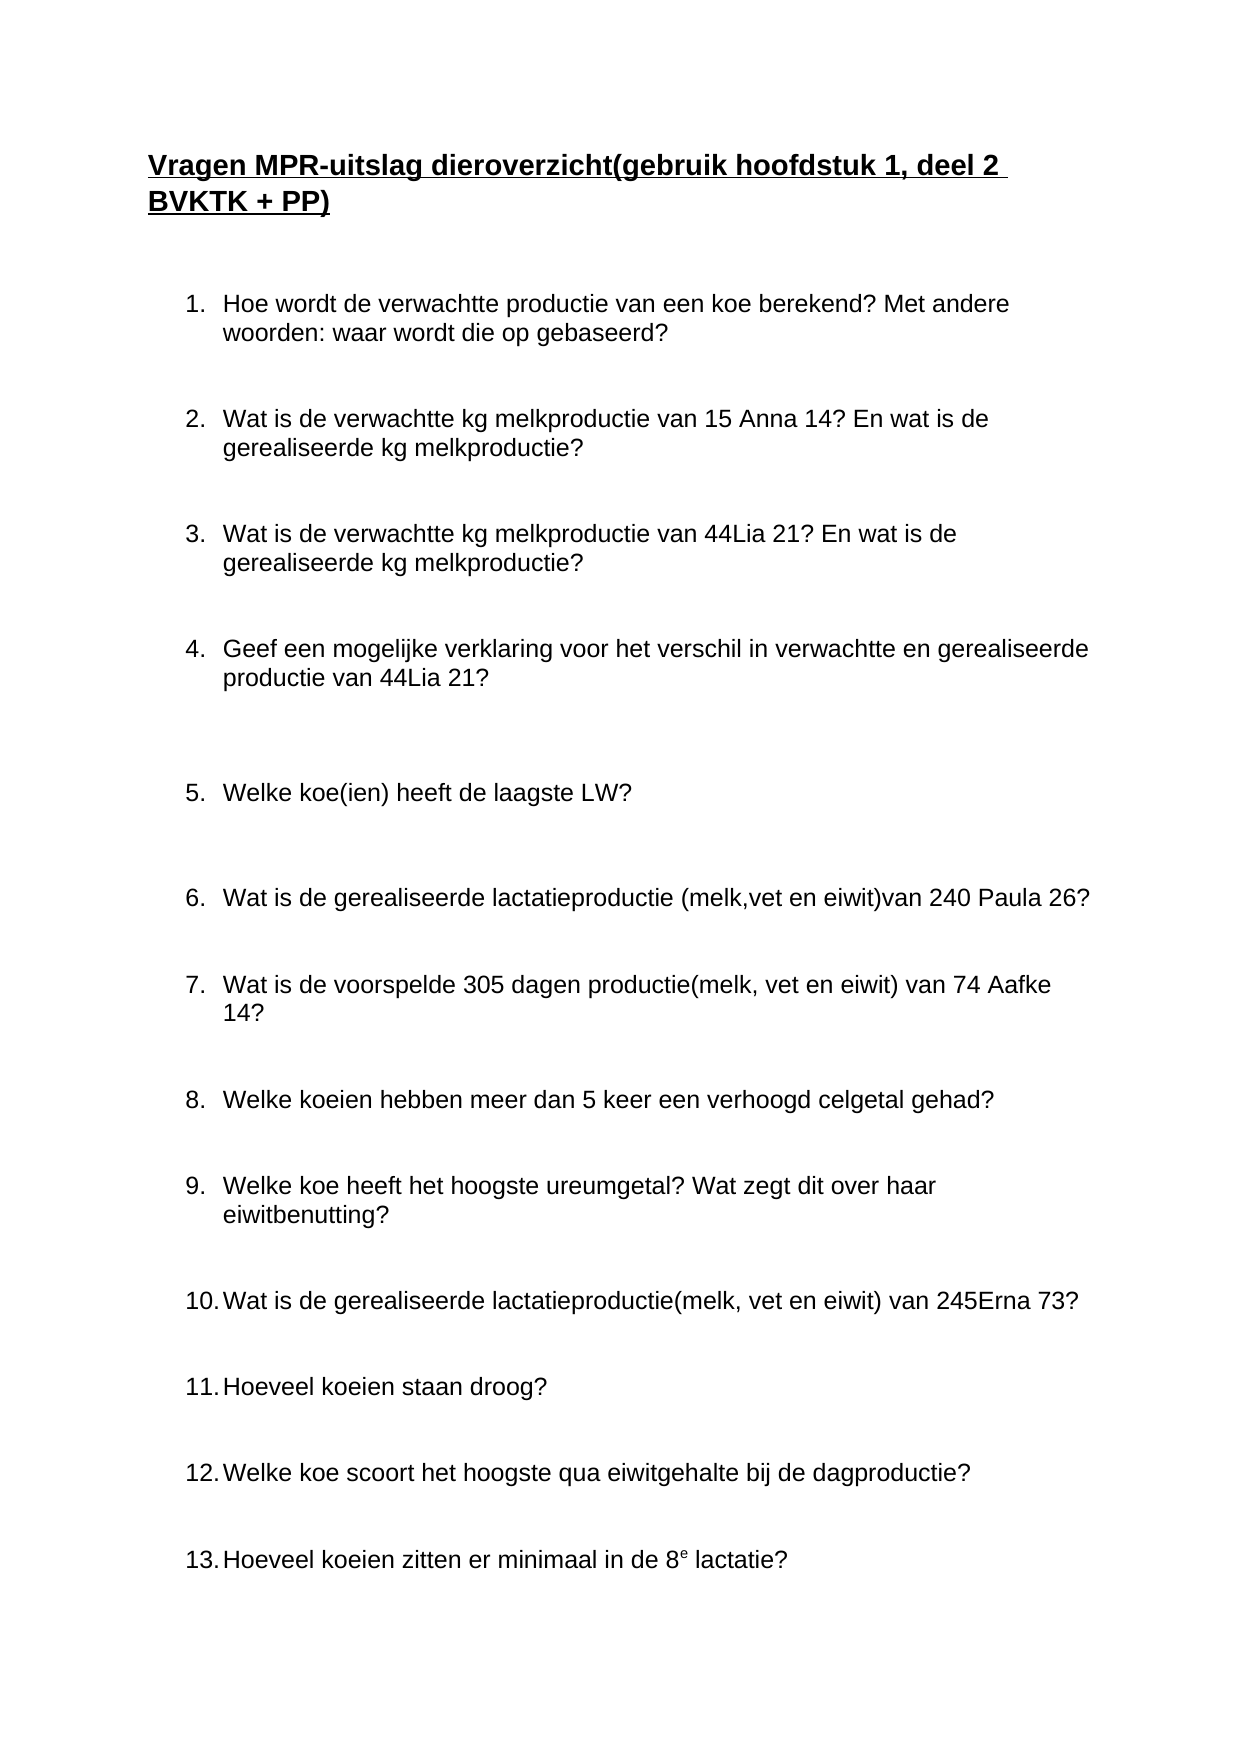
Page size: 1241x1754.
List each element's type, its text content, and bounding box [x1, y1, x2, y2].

list Wat is de voorspelde 305 dagen productie(melk, vet en eiwit) van 74 Aafke 14? [185, 969, 1093, 1027]
list Wat is de gerealiseerde lactatieproductie(melk, vet en eiwit) van 245Erna 73? [185, 1286, 1093, 1314]
list Wat is de gerealiseerde lactatieproductie (melk,vet en eiwit)van 240 Paula 26? [185, 883, 1093, 912]
list Hoeveel koeien staan droog? [185, 1372, 1093, 1401]
list Welke koeien hebben meer dan 5 keer een verhoogd celgetal gehad? [185, 1084, 1093, 1113]
list Welke koe heeft het hoogste ureumgetal? Wat zegt dit over haar eiwitbenutting? [185, 1171, 1093, 1228]
list Wat is de verwachtte kg melkproductie van 44Lia 21? En wat is de gerealiseerde kg melkproductie? [185, 519, 1093, 577]
list Welke koe(ien) heeft de laagste LW? [185, 778, 1093, 807]
list Wat is de verwachtte kg melkproductie van 15 Anna 14? En wat is de gerealiseerde kg melkproductie? [185, 404, 1093, 462]
list Welke koe scoort het hoogste qua eiwitgehalte bij de dagproductie? [185, 1458, 1093, 1487]
list Geef een mogelijke verklaring voor het verschil in verwachtte en gerealiseerde productie van 44Lia 21? [185, 634, 1093, 692]
list Hoeveel koeien zitten er minimaal in de 8e lactatie? [185, 1544, 1093, 1573]
list Hoe wordt de verwachtte productie van een koe berekend? Met andere woorden: waar wordt die op gebaseerd? [185, 289, 1093, 347]
text Vragen MPR-uitslag dieroverzicht(gebruik hoofdstuk 1, deel 2 BVKTK + PP) [148, 148, 1093, 217]
